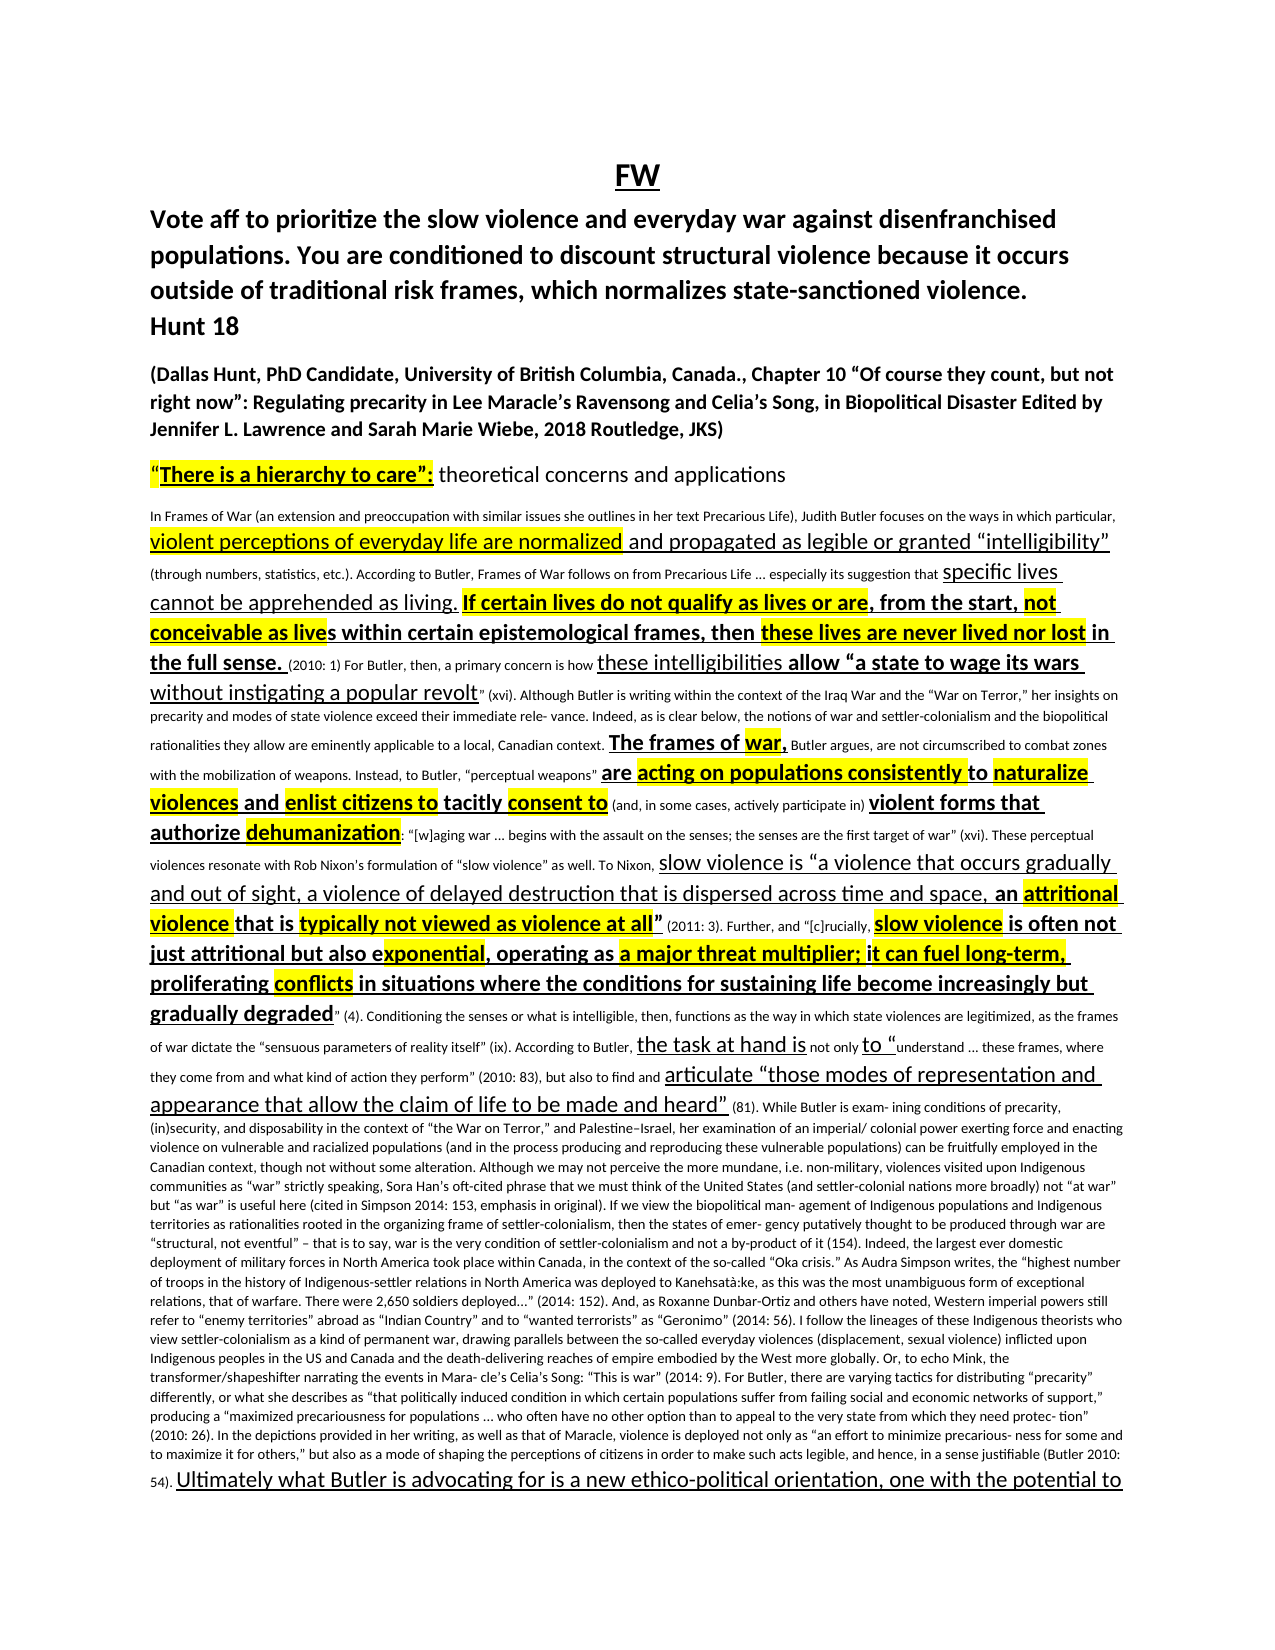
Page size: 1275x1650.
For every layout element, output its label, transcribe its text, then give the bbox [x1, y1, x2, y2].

subtitle Vote aff to prioritize the slow violence and everyday war against disenfranchised populations. You are conditioned to discount structural violence because it occurs outside of traditional risk frames, which normalizes state-sanctioned violence. [150, 202, 1125, 307]
text “There is a hierarchy to care”: theoretical concerns and applications [433, 460, 1125, 488]
subtitle FW [150, 154, 1125, 195]
text (Dallas Hunt, PhD Candidate, University of British Columbia, Canada., Chapter 10 “Of course they count, but not right now”: Regulating precarity in Lee Maracle’s Ravensong and Celia’s Song, in Biopolitical Disaster Edited by Jennifer L. Lawrence and Sarah Marie Wiebe, 2018 Routledge, JKS) [150, 361, 1125, 442]
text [150, 507, 1125, 1493]
text Hunt 18 [150, 309, 1125, 342]
